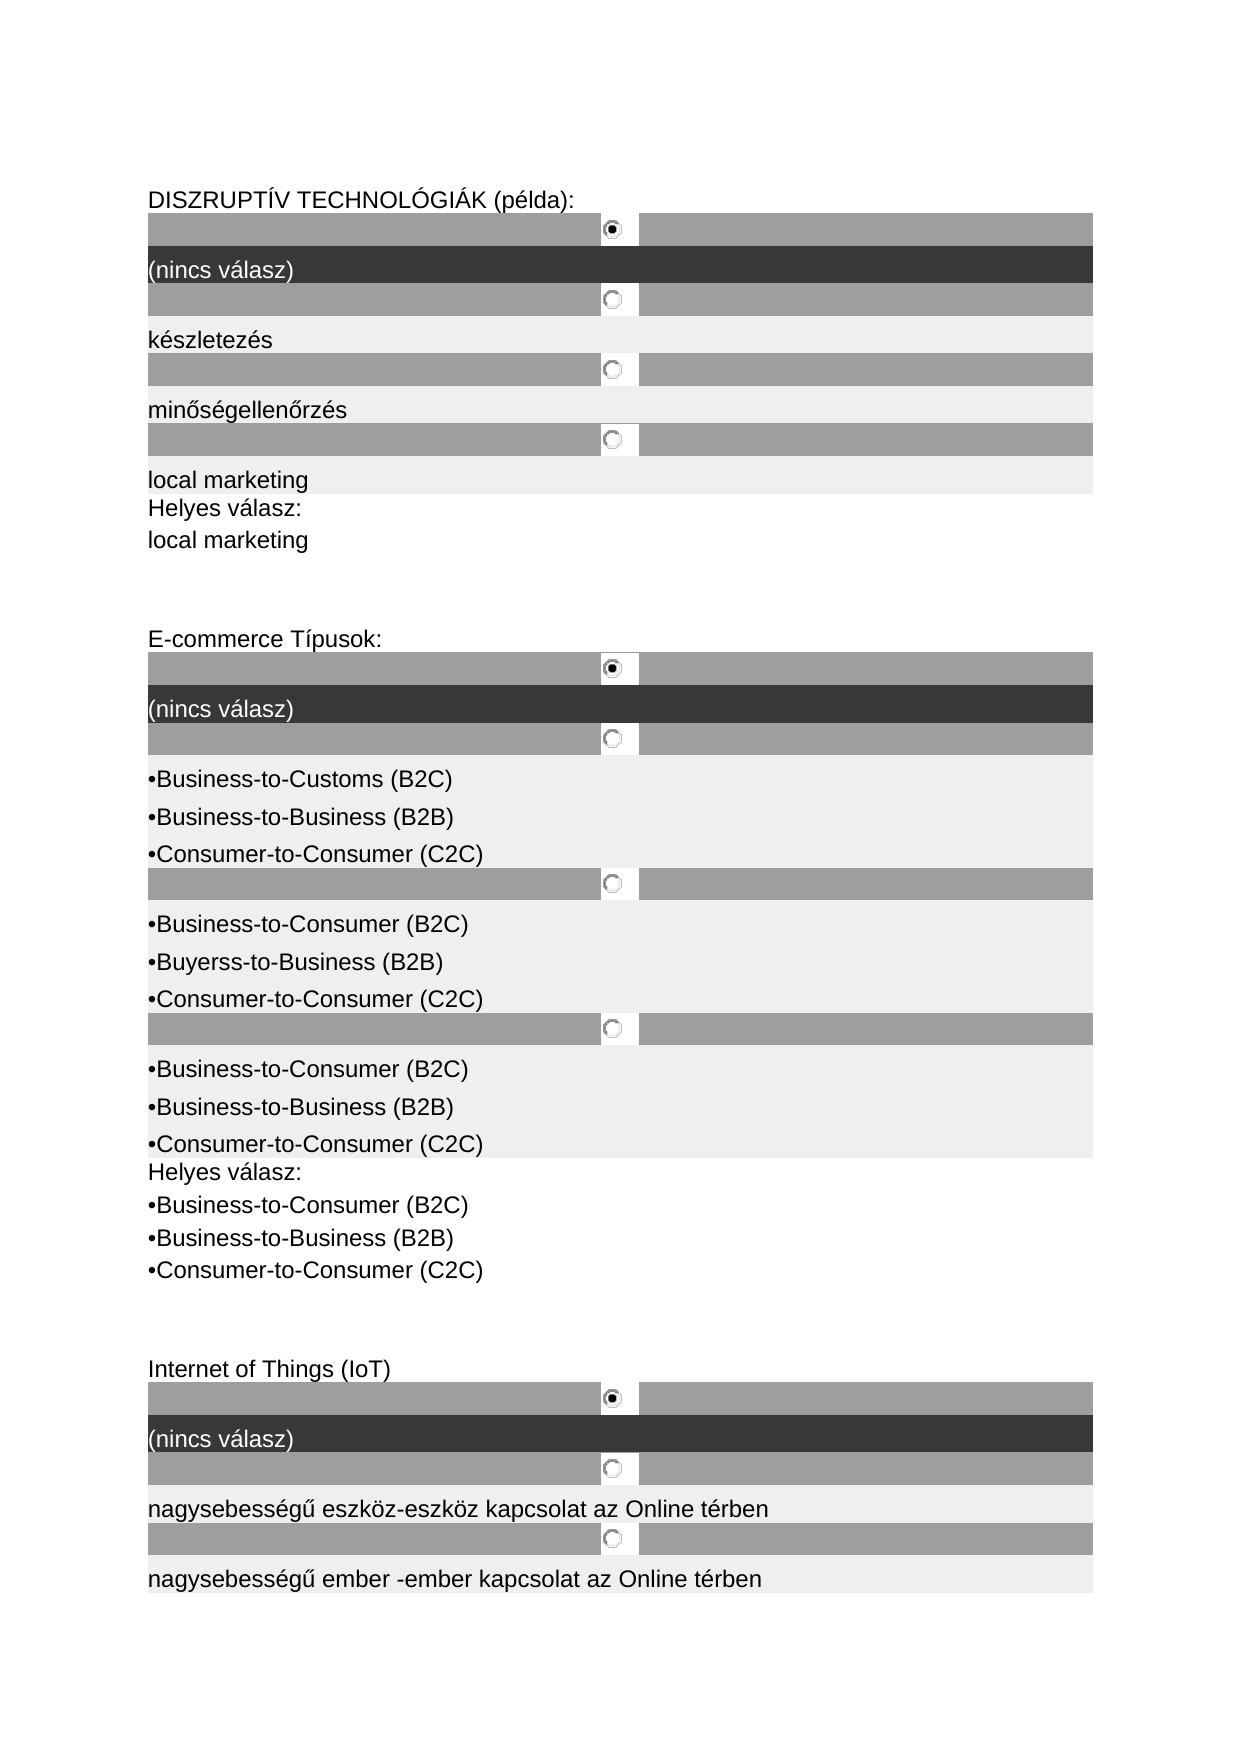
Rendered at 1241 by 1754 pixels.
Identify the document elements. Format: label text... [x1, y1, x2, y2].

text local marketing [148, 521, 1093, 554]
text local marketing [148, 456, 1093, 494]
text •Buyerss-to-Business (B2B) [148, 938, 1093, 975]
text •Business-to-Business (B2B) [148, 1218, 1093, 1251]
text (nincs válasz) [148, 1415, 1093, 1452]
text (nincs válasz) [148, 685, 1093, 723]
text nagysebességű ember -ember kapcsolat az Online térben [148, 1555, 1093, 1593]
text •Business-to-Business (B2B) [148, 793, 1093, 830]
text •Consumer-to-Consumer (C2C) [148, 1120, 1093, 1158]
text Helyes válasz: [148, 494, 1093, 521]
text Internet of Things (IoT) [148, 1349, 1093, 1382]
text •Business-to-Consumer (B2C) [148, 1186, 1093, 1218]
text készletezés [148, 316, 1093, 353]
text •Consumer-to-Consumer (C2C) [148, 1251, 1093, 1284]
text •Consumer-to-Consumer (C2C) [148, 830, 1093, 868]
text (nincs válasz) [148, 246, 1093, 283]
text •Business-to-Customs (B2C) [148, 755, 1093, 793]
text DISZRUPTÍV TECHNOLÓGIÁK (példa): [148, 180, 1093, 213]
text •Consumer-to-Consumer (C2C) [148, 975, 1093, 1013]
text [148, 1485, 1093, 1523]
text E-commerce Típusok: [148, 620, 1093, 652]
text minőségellenőrzés [148, 386, 1093, 423]
text •Business-to-Consumer (B2C) [148, 1045, 1093, 1083]
text Helyes válasz: [148, 1158, 1093, 1186]
text •Business-to-Consumer (B2C) [148, 900, 1093, 938]
text •Business-to-Business (B2B) [148, 1083, 1093, 1120]
